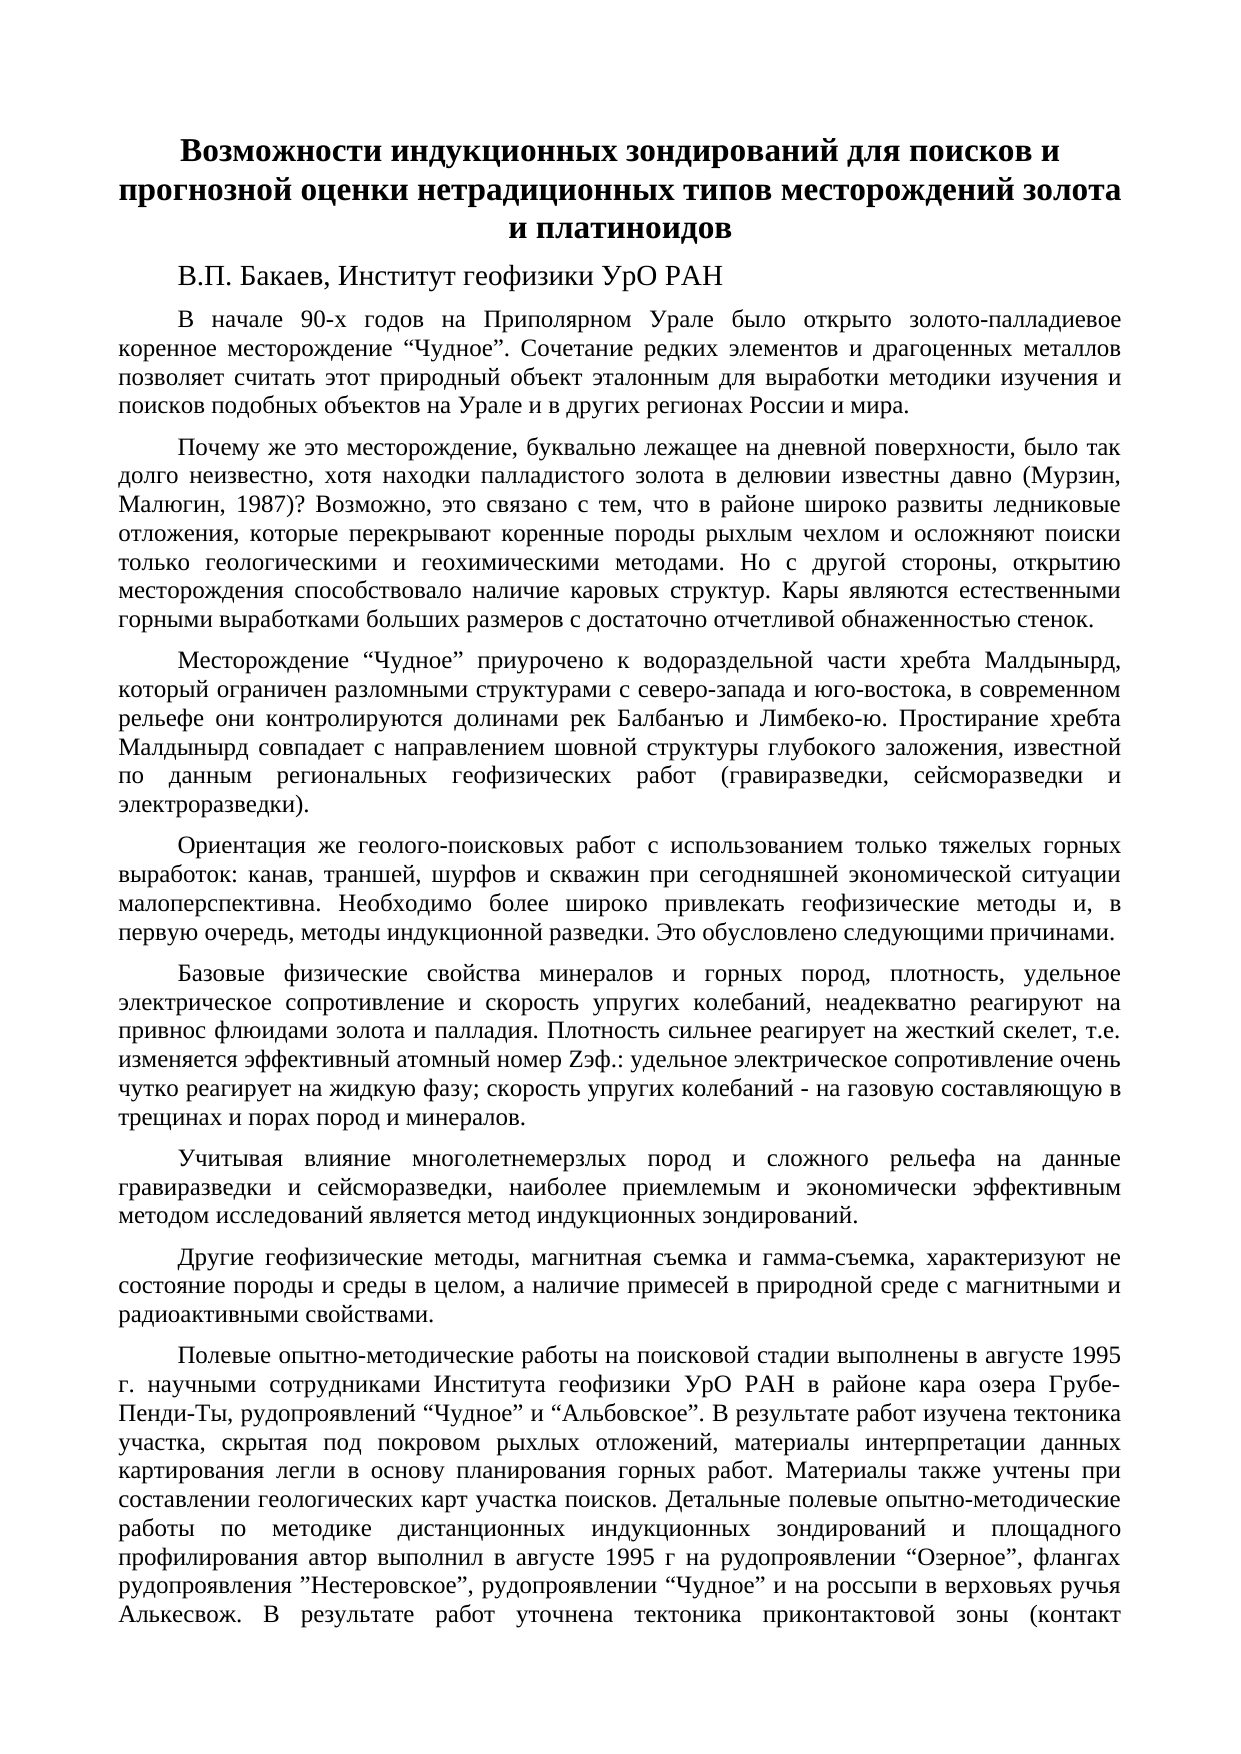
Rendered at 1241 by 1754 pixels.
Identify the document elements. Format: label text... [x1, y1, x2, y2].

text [118, 1340, 1122, 1628]
text Ориентация же геолого-поисковых работ с использованием только тяжелых горных выработок: канав, траншей, шурфов и скважин при сегодняшней экономической ситуации малоперспективна. Необходимо более широко привлекать геофизические методы и, в первую очередь, методы индукционной разведки. Это обусловлено следующими причинами. [118, 830, 1122, 945]
text Учитывая влияние многолетнемерзлых пород и сложного рельефа на данные гравиразведки и сейсморазведки, наиболее приемлемым и экономически эффективным методом исследований является метод индукционных зондирований. [118, 1143, 1122, 1229]
text Другие геофизические методы, магнитная съемка и гамма-съемка, характеризуют не состояние породы и среды в целом, а наличие примесей в природной среде с магнитными и радиоактивными свойствами. [118, 1242, 1122, 1328]
text Базовые физические свойства минералов и горных пород, плотность, удельное электрическое сопротивление и скорость упругих колебаний, неадекватно реагируют на привнос флюидами золота и палладия. Плотность сильнее реагирует на жесткий скелет, т.е. изменяется эффективный атомный номер Zэф.: удельное электрическое сопротивление очень чутко реагирует на жидкую фазу; скорость упругих колебаний - на газовую составляющую в трещинах и порах пород и минералов. [118, 958, 1122, 1130]
text Почему же это месторождение, буквально лежащее на дневной поверхности, было так долго неизвестно, хотя находки палладистого золота в делювии известны давно (Мурзин, Малюгин, 1987)? Возможно, это связано с тем, что в районе широко развиты ледниковые отложения, которые перекрывают коренные породы рыхлым чехлом и осложняют поиски только геологическими и геохимическими методами. Но с другой стороны, открытию месторождения способствовало наличие каровых структур. Кары являются естественными горными выработками больших размеров с достаточно отчетливой обнаженностью стенок. [118, 432, 1122, 633]
text Месторождение “Чудное” приурочено к водораздельной части хребта Малдынырд, который ограничен разломными структурами с северо-запада и юго-востока, в современном рельефе они контролируются долинами рек Балбанъю и Лимбеко-ю. Простирание хребта Малдынырд совпадает с направлением шовной структуры глубокого заложения, известной по данным региональных геофизических работ (гравиразведки, сейсморазведки и электроразведки). [118, 645, 1122, 818]
text В начале 90-х годов на Приполярном Урале было открыто золото-палладиевое коренное месторождение “Чудное”. Сочетание редких элементов и драгоценных металлов позволяет считать этот природный объект эталонным для выработки методики изучения и поисков подобных объектов на Урале и в других регионах России и мира. [118, 304, 1122, 419]
text В.П. Бакаев, Институт геофизики УрО РАН [118, 258, 1122, 292]
text Возможности индукционных зондирований для поисков и прогнозной оценки нетрадиционных типов месторождений золота и платиноидов [118, 131, 1122, 246]
